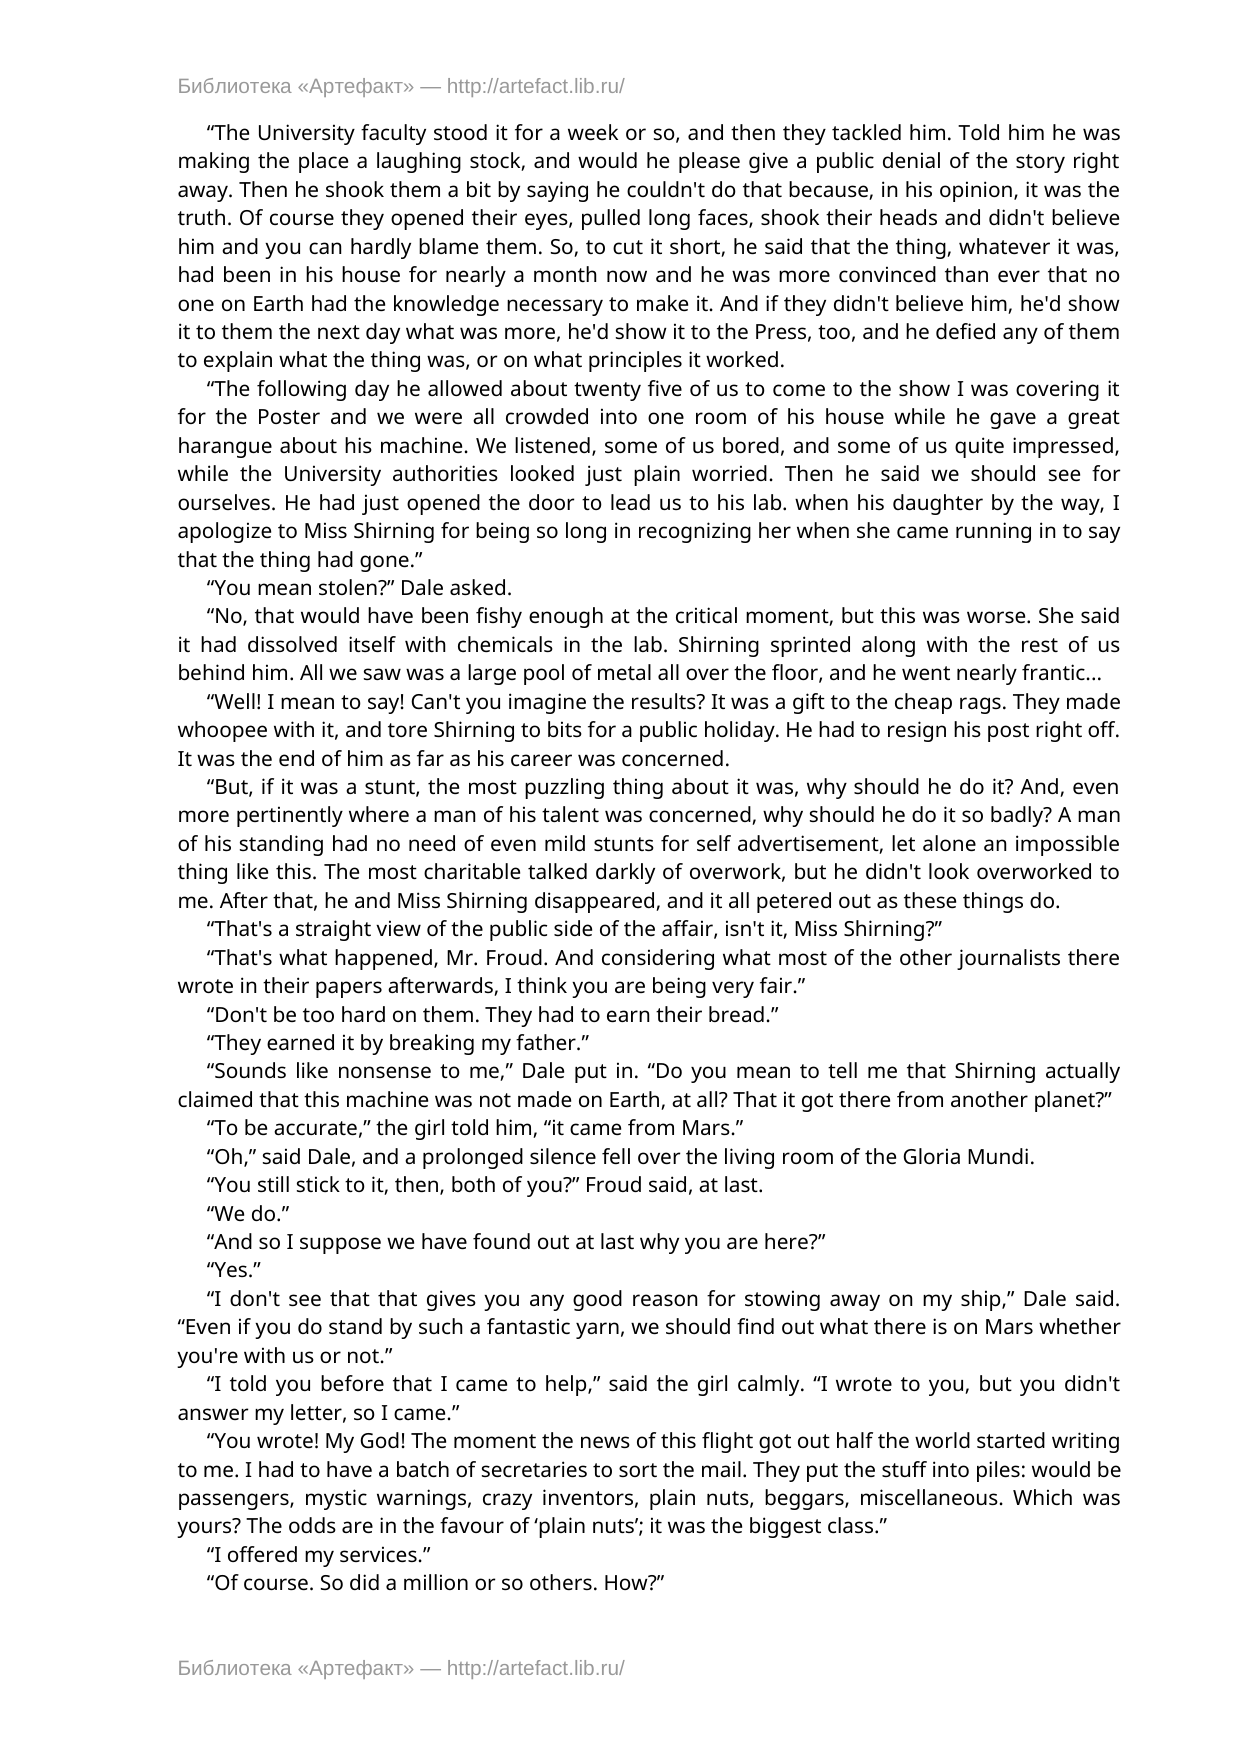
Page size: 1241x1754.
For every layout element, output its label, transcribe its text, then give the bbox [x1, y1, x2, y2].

text “You still stick to it, then, both of you?” Froud said, at last. [177, 1170, 1122, 1199]
text “Of course. So did a million or so others. How?” [177, 1568, 1122, 1597]
text “And so I suppose we have found out at last why you are here?” [177, 1227, 1122, 1256]
text “They earned it by breaking my father.” [177, 1028, 1122, 1057]
text “I told you before that I came to help,” said the girl calmly. “I wrote to you, but you didn't answer my letter, so I came.” [177, 1369, 1122, 1426]
text “You wrote! My God! The moment the news of this flight got out half the world started writing to me. I had to have a batch of secretaries to sort the mail. They put the stuff into piles: would be passengers, mystic warnings, crazy inventors, plain nuts, beggars, miscellaneous. Which was yours? The odds are in the favour of ‘plain nuts’; it was the biggest class.” [177, 1426, 1122, 1540]
text “We do.” [177, 1199, 1122, 1227]
text “The University faculty stood it for a week or so, and then they tackled him. Told him he was making the place a laughing stock, and would he please give a public denial of the story right away. Then he shook them a bit by saying he couldn't do that because, in his opinion, it was the truth. Of course they opened their eyes, pulled long faces, shook their heads and didn't believe him and you can hardly blame them. So, to cut it short, he said that the thing, whatever it was, had been in his house for nearly a month now and he was more convinced than ever that no one on Earth had the knowledge necessary to make it. And if they didn't believe him, he'd show it to them the next day what was more, he'd show it to the Press, too, and he defied any of them to explain what the thing was, or on what principles it worked. [177, 118, 1122, 374]
text “But, if it was a stunt, the most puzzling thing about it was, why should he do it? And, even more pertinently where a man of his talent was concerned, why should he do it so badly? A man of his standing had no need of even mild stunts for self advertisement, let alone an impossible thing like this. The most charitable talked darkly of overwork, but he didn't look overworked to me. After that, he and Miss Shirning disappeared, and it all petered out as these things do. [177, 772, 1122, 914]
text “To be accurate,” the girl told him, “it came from Mars.” [177, 1113, 1122, 1142]
text “That's what happened, Mr. Froud. And considering what most of the other journalists there wrote in their papers afterwards, I think you are being very fair.” [177, 943, 1122, 1000]
text “Don't be too hard on them. They had to earn their bread.” [177, 1000, 1122, 1028]
text “Sounds like nonsense to me,” Dale put in. “Do you mean to tell me that Shirning actually claimed that this machine was not made on Earth, at all? That it got there from another planet?” [177, 1057, 1122, 1113]
text “No, that would have been fishy enough at the critical moment, but this was worse. She said it had dissolved itself with chemicals in the lab. Shirning sprinted along with the rest of us behind him. All we saw was a large pool of metal all over the floor, and he went nearly frantic... [177, 602, 1122, 687]
text “Well! I mean to say! Can't you imagine the results? It was a gift to the cheap rags. They made whoopee with it, and tore Shirning to bits for a public holiday. He had to resign his post right off. It was the end of him as far as his career was concerned. [177, 687, 1122, 772]
text “I offered my services.” [177, 1540, 1122, 1568]
text “I don't see that that gives you any good reason for stowing away on my ship,” Dale said. “Even if you do stand by such a fantastic yarn, we should find out what there is on Mars whether you're with us or not.” [177, 1284, 1122, 1369]
text “Oh,” said Dale, and a prolonged silence fell over the living room of the Gloria Mundi. [177, 1142, 1122, 1170]
text “That's a straight view of the public side of the affair, isn't it, Miss Shirning?” [177, 914, 1122, 943]
text “The following day he allowed about twenty five of us to come to the show I was covering it for the Poster and we were all crowded into one room of his house while he gave a great harangue about his machine. We listened, some of us bored, and some of us quite impressed, while the University authorities looked just plain worried. Then he said we should see for ourselves. He had just opened the door to lead us to his lab. when his daughter by the way, I apologize to Miss Shirning for being so long in recognizing her when she came running in to say that the thing had gone.” [177, 374, 1122, 573]
text “You mean stolen?” Dale asked. [177, 573, 1122, 602]
text “Yes.” [177, 1256, 1122, 1284]
